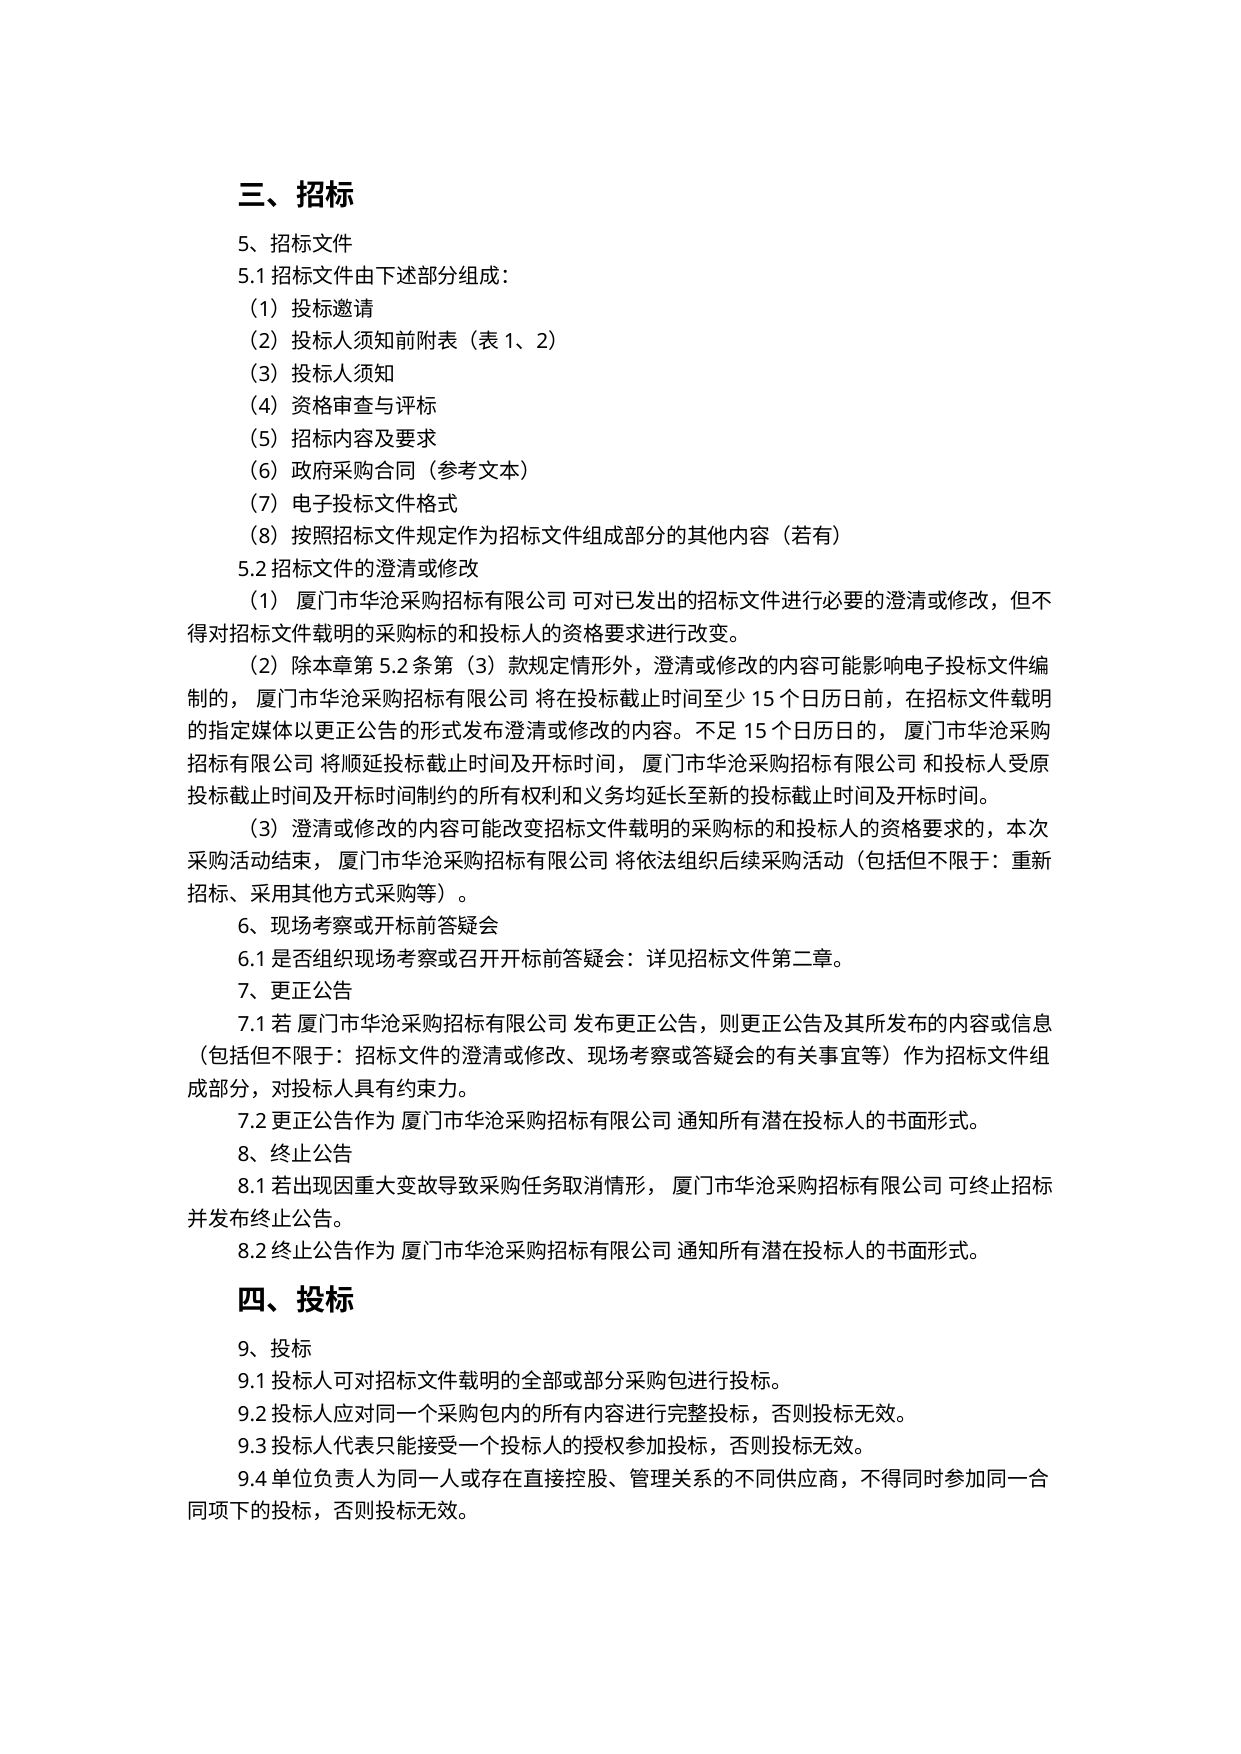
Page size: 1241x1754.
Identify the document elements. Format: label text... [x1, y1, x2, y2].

text 9.4单位负责人为同一人或存在直接控股、管理关系的不同供应商，不得同时参加同一合同项下的投标，否则投标无效。 [187, 1462, 1053, 1527]
text 9.3投标人代表只能接受一个投标人的授权参加投标，否则投标无效。 [187, 1429, 1053, 1462]
text 5.2招标文件的澄清或修改 [187, 552, 1053, 584]
text 四、投标 [187, 1267, 1053, 1332]
text （5）招标内容及要求 [187, 422, 1053, 454]
text 8、终止公告 [187, 1137, 1053, 1169]
text （2）投标人须知前附表（表1、2） [187, 324, 1053, 357]
text （4）资格审查与评标 [187, 389, 1053, 422]
text （7）电子投标文件格式 [187, 487, 1053, 519]
text 5.1招标文件由下述部分组成： [187, 259, 1053, 292]
text 6、现场考察或开标前答疑会 [187, 909, 1053, 942]
text （1）投标邀请 [187, 292, 1053, 324]
text 三、招标 [187, 162, 1053, 227]
text 5、招标文件 [187, 227, 1053, 259]
text 9、投标 [187, 1332, 1053, 1364]
text 7、更正公告 [187, 974, 1053, 1007]
text 8.1若出现因重大变故导致采购任务取消情形， 厦门市华沧采购招标有限公司 可终止招标并发布终止公告。 [187, 1169, 1053, 1234]
text 7.2更正公告作为 厦门市华沧采购招标有限公司 通知所有潜在投标人的书面形式。 [187, 1104, 1053, 1137]
text 9.1投标人可对招标文件载明的全部或部分采购包进行投标。 [187, 1364, 1053, 1397]
text 7.1若 厦门市华沧采购招标有限公司 发布更正公告，则更正公告及其所发布的内容或信息（包括但不限于：招标文件的澄清或修改、现场考察或答疑会的有关事宜等）作为招标文件组成部分，对投标人具有约束力。 [187, 1007, 1053, 1104]
text （2）除本章第5.2条第（3）款规定情形外，澄清或修改的内容可能影响电子投标文件编制的， 厦门市华沧采购招标有限公司 将在投标截止时间至少15个日历日前，在招标文件载明的指定媒体以更正公告的形式发布澄清或修改的内容。不足15个日历日的， 厦门市华沧采购招标有限公司 将顺延投标截止时间及开标时间， 厦门市华沧采购招标有限公司 和投标人受原投标截止时间及开标时间制约的所有权利和义务均延长至新的投标截止时间及开标时间。 [187, 649, 1053, 812]
text （8）按照招标文件规定作为招标文件组成部分的其他内容（若有） [187, 519, 1053, 552]
text （1） 厦门市华沧采购招标有限公司 可对已发出的招标文件进行必要的澄清或修改，但不得对招标文件载明的采购标的和投标人的资格要求进行改变。 [187, 584, 1053, 649]
text （6）政府采购合同（参考文本） [187, 454, 1053, 487]
text （3）投标人须知 [187, 357, 1053, 389]
text （3）澄清或修改的内容可能改变招标文件载明的采购标的和投标人的资格要求的，本次采购活动结束， 厦门市华沧采购招标有限公司 将依法组织后续采购活动（包括但不限于：重新招标、采用其他方式采购等）。 [187, 812, 1053, 909]
text 8.2终止公告作为 厦门市华沧采购招标有限公司 通知所有潜在投标人的书面形式。 [187, 1234, 1053, 1267]
text 9.2投标人应对同一个采购包内的所有内容进行完整投标，否则投标无效。 [187, 1397, 1053, 1429]
text 6.1是否组织现场考察或召开开标前答疑会：详见招标文件第二章。 [187, 942, 1053, 974]
